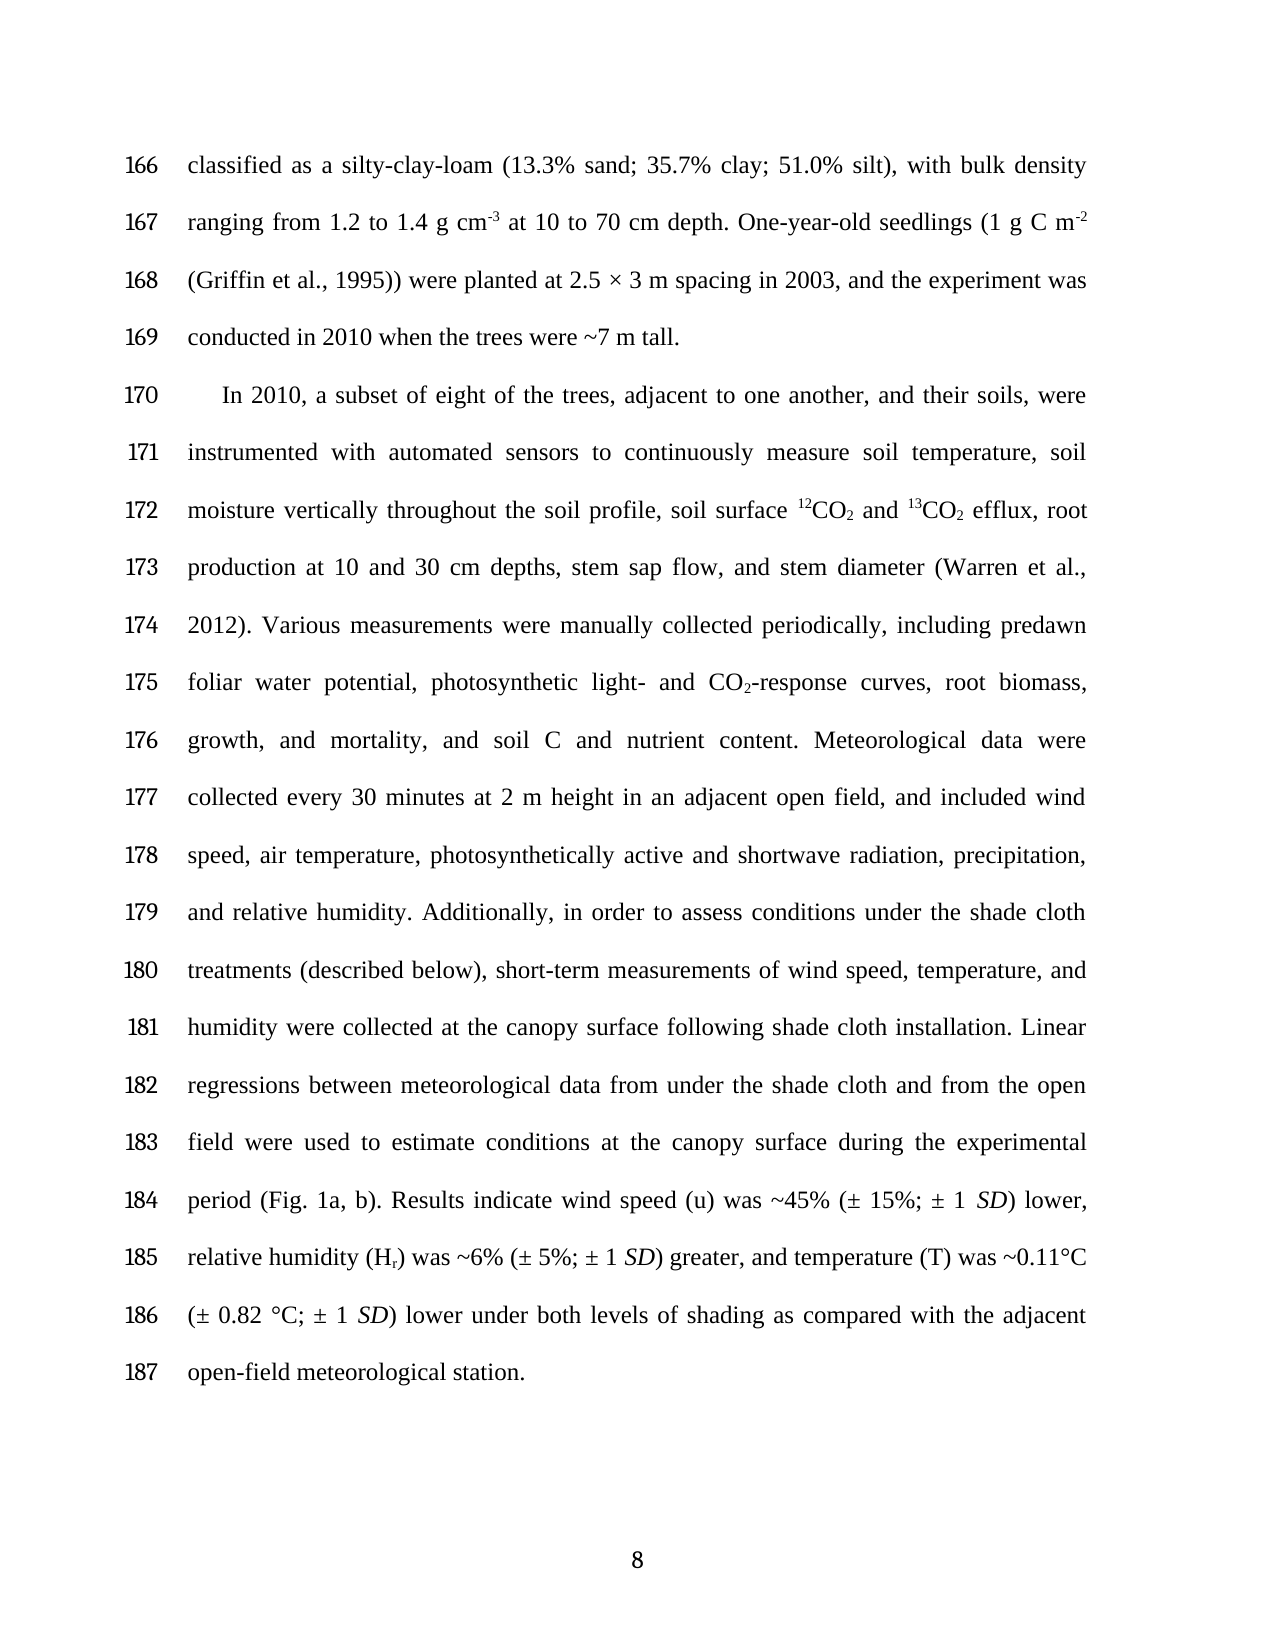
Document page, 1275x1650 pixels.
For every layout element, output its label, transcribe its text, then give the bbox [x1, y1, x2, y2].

text In 2010, a subset of eight of the trees, adjacent to one another, and their soils, were instrumented with automated sensors to continuously measure soil temperature, soil moisture vertically throughout the soil profile, soil surface 12CO2 and 13CO2 efflux, root production at 10 and 30 cm depths, stem sap flow, and stem diameter (Warren et al., 2012). Various measurements were manually collected periodically, including predawn foliar water potential, photosynthetic light- and CO2-response curves, root biomass, growth, and mortality, and soil C and nutrient content. Meteorological data were collected every 30 minutes at 2 m height in an adjacent open field, and included wind speed, air temperature, photosynthetically active and shortwave radiation, precipitation, and relative humidity. Additionally, in order to assess conditions under the shade cloth treatments (described below), short-term measurements of wind speed, temperature, and humidity were collected at the canopy surface following shade cloth installation. Linear regressions between meteorological data from under the shade cloth and from the open field were used to estimate conditions at the canopy surface during the experimental period (Fig. 1a, b). Results indicate wind speed (u) was ~45% (± 15%; ± 1 SD) lower, relative humidity (Hr) was ~6% (± 5%; ± 1 SD) greater, and temperature (T) was ~0.11°C (± 0.82 °C; ± 1 SD) lower under both levels of shading as compared with the adjacent open-field meteorological station. [187, 380, 1087, 1386]
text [187, 150, 1087, 351]
